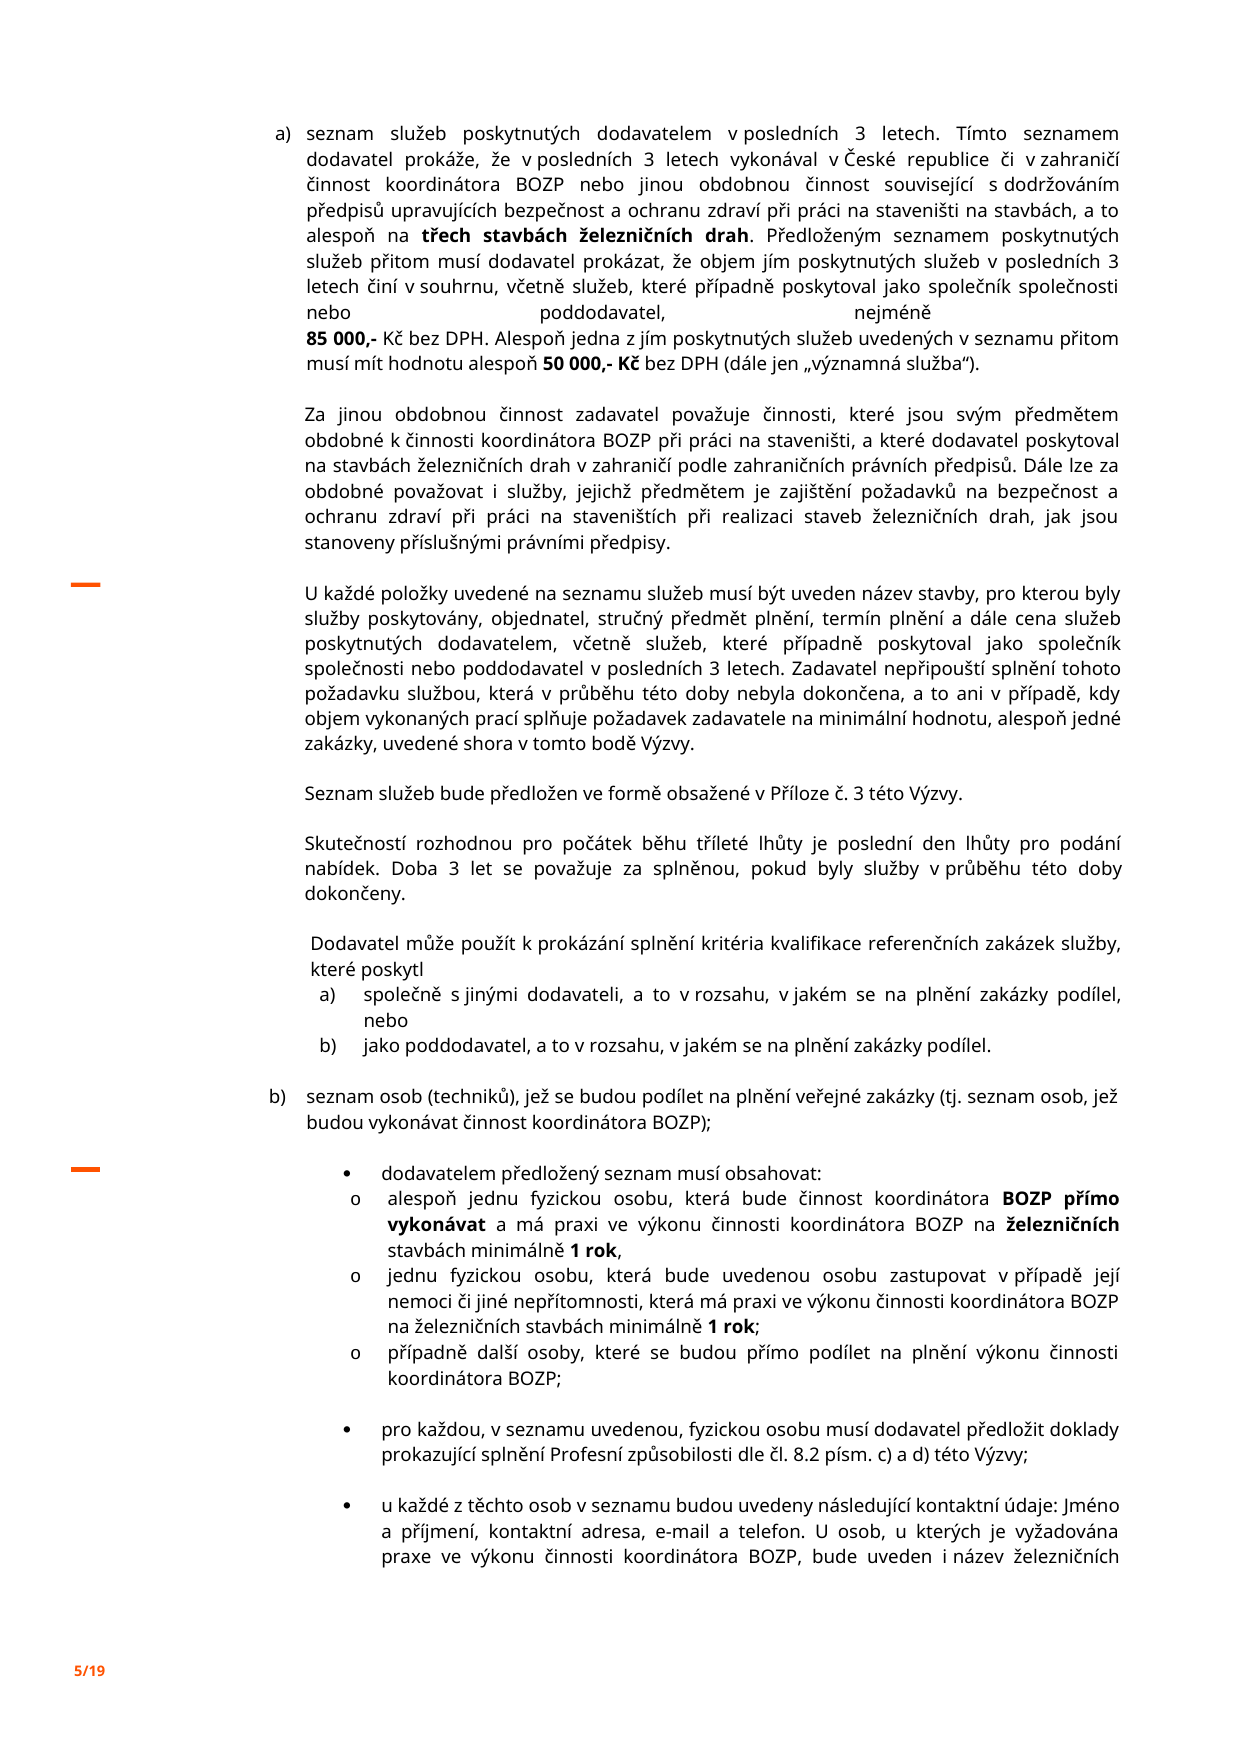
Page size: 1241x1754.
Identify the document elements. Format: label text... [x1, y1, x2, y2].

text Dodavatel může použít k prokázání splnění kritéria kvalifikace referenčních zakázek služby, které poskytl [310, 931, 1122, 982]
list dodavatelem předložený seznam musí obsahovat: [343, 1160, 1120, 1186]
list alespoň jednu fyzickou osobu, která bude činnost koordinátora BOZP přímo vykonávat a má praxi ve výkonu činnosti koordinátora BOZP na železničních stavbách minimálně 1 rok, [350, 1186, 1120, 1262]
text b) jako poddodavatel, a to v rozsahu, v jakém se na plnění zakázky podílel. [319, 1033, 1122, 1058]
list jednu fyzickou osobu, která bude uvedenou osobu zastupovat v případě její nemoci či jiné nepřítomnosti, která má praxi ve výkonu činnosti koordinátora BOZP na železničních stavbách minimálně 1 rok; [350, 1262, 1120, 1339]
list seznam služeb poskytnutých dodavatelem v posledních 3 letech. Tímto seznamem dodavatel prokáže, že v posledních 3 letech vykonával v České republice či v zahraničí činnost koordinátora BOZP nebo jinou obdobnou činnost související s dodržováním předpisů upravujících bezpečnost a ochranu zdraví při práci na staveništi na stavbách, a to alespoň na třech stavbách železničních drah. Předloženým seznamem poskytnutých služeb přitom musí dodavatel prokázat, že objem jím poskytnutých služeb v posledních 3 letech činí v souhrnu, včetně služeb, které případně poskytoval jako společník společnosti nebo poddodavatel, nejméně 85 000,- Kč bez DPH. Alespoň jedna z jím poskytnutých služeb uvedených v seznamu přitom musí mít hodnotu alespoň 50 000,- Kč bez DPH (dále jen „významná služba“). [275, 121, 1120, 376]
text Seznam služeb bude předložen ve formě obsažené v Příloze č. 3 této Výzvy. [304, 780, 1122, 805]
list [343, 1493, 1120, 1569]
list seznam osob (techniků), jež se budou podílet na plnění veřejné zakázky (tj. seznam osob, jež budou vykonávat činnost koordinátora BOZP); [269, 1084, 1120, 1135]
text Za jinou obdobnou činnost zadavatel považuje činnosti, které jsou svým předmětem obdobné k činnosti koordinátora BOZP při práci na staveništi, a které dodavatel poskytoval na stavbách železničních drah v zahraničí podle zahraničních právních předpisů. Dále lze za obdobné považovat i služby, jejichž předmětem je zajištění požadavků na bezpečnost a ochranu zdraví při práci na staveništích při realizaci staveb železničních drah, jak jsou stanoveny příslušnými právními předpisy. [304, 401, 1120, 554]
text U každé položky uvedené na seznamu služeb musí být uveden název stavby, pro kterou byly služby poskytovány, objednatel, stručný předmět plnění, termín plnění a dále cena služeb poskytnutých dodavatelem, včetně služeb, které případně poskytoval jako společník společnosti nebo poddodavatel v posledních 3 letech. Zadavatel nepřipouští splnění tohoto požadavku službou, která v průběhu této doby nebyla dokončena, a to ani v případě, kdy objem vykonaných prací splňuje požadavek zadavatele na minimální hodnotu, alespoň jedné zakázky, uvedené shora v tomto bodě Výzvy. [304, 580, 1122, 755]
text a) společně s jinými dodavateli, a to v rozsahu, v jakém se na plnění zakázky podílel, nebo [319, 982, 1122, 1033]
text Skutečností rozhodnou pro počátek běhu tříleté lhůty je poslední den lhůty pro podání nabídek. Doba 3 let se považuje za splněnou, pokud byly služby v průběhu této doby dokončeny. [304, 830, 1122, 905]
list případně další osoby, které se budou přímo podílet na plnění výkonu činnosti koordinátora BOZP; [350, 1339, 1120, 1391]
list pro každou, v seznamu uvedenou, fyzickou osobu musí dodavatel předložit doklady prokazující splnění Profesní způsobilosti dle čl. 8.2 písm. c) a d) této Výzvy; [343, 1416, 1120, 1467]
